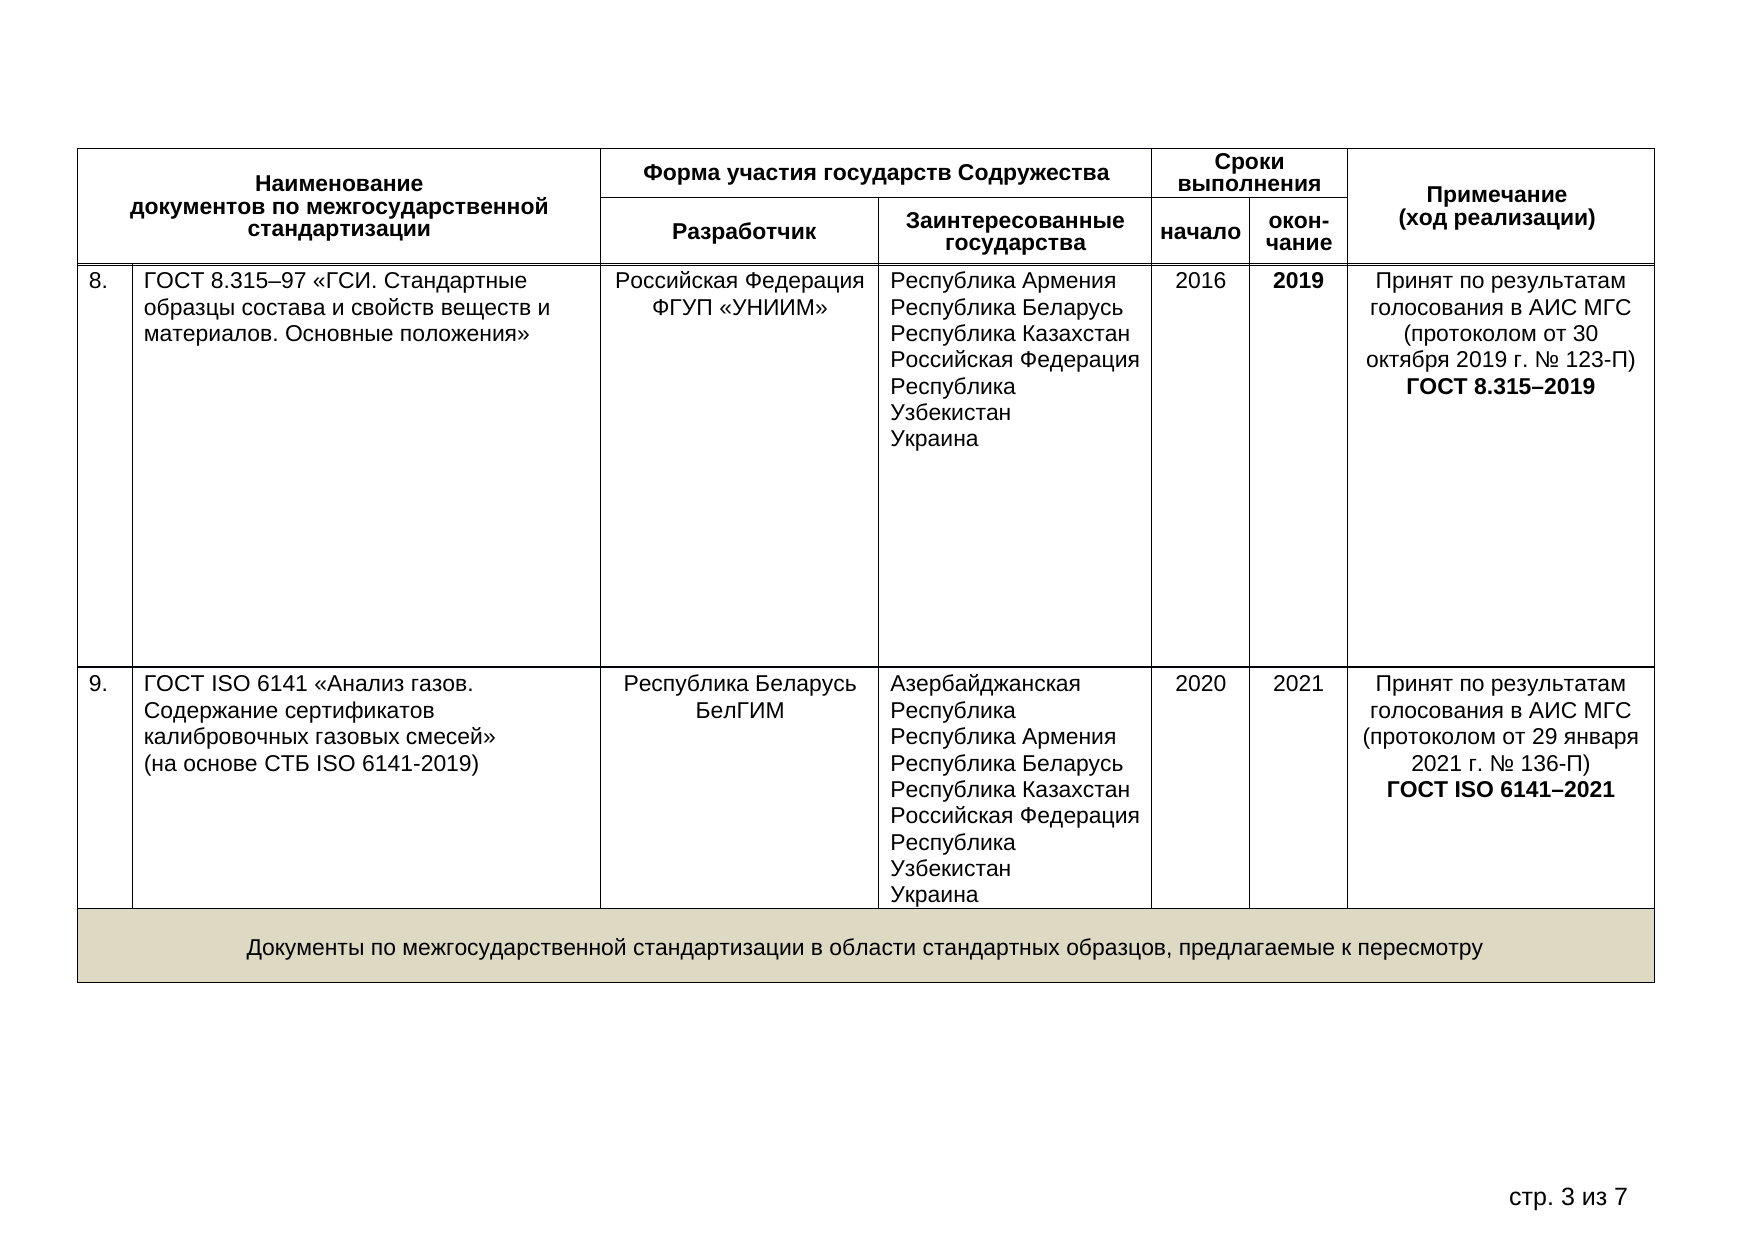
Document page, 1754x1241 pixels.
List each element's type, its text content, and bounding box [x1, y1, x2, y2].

table_cell Республика Беларусь БелГИМ [601, 668, 878, 908]
table_cell 2021 [1250, 668, 1347, 908]
table_cell Российская Федерация ФГУП «УНИИМ» [601, 266, 878, 666]
table_cell окон-чание [1250, 198, 1347, 263]
table_cell начало [1152, 198, 1249, 263]
table_cell [78, 266, 132, 666]
table_header Форма участия государств Содружества [601, 149, 1151, 197]
table_cell 2019 [1250, 266, 1347, 666]
table_cell Заинтересованные государства [879, 198, 1151, 263]
table_header Примечание (ход реализации) [1348, 149, 1654, 263]
table_header Сроки выполнения [1152, 149, 1347, 197]
table_cell Принят по результатам голосования в АИС МГС (протоколом от 30 октября 2019 г. № 123-П) ГОСТ 8.315–2019 [1348, 266, 1654, 666]
table_header Наименование документов по межгосударственной стандартизации [78, 149, 600, 263]
table_cell ГОСТ ISO 6141 «Анализ газов. Содержание сертификатов калибровочных газовых смесей» (на основе СТБ ISO 6141-2019) [133, 668, 600, 908]
table_cell 2020 [1152, 668, 1249, 908]
table_cell Принят по результатам голосования в АИС МГС (протоколом от 29 января 2021 г. № 136-П) ГОСТ ISO 6141–2021 [1348, 668, 1654, 908]
table_cell 2016 [1152, 266, 1249, 666]
table_cell Республика Армения Республика Беларусь Республика Казахстан Российская Федерация Республика Узбекистан Украина [879, 266, 1151, 666]
table_cell ГОСТ 8.315–97 «ГСИ. Стандартные образцы состава и свойств веществ и материалов. Основные положения» [133, 266, 600, 666]
table_cell Азербайджанская Республика Республика Армения Республика Беларусь Республика Казахстан Российская Федерация Республика Узбекистан Украина [879, 668, 1151, 908]
table_cell [78, 668, 132, 908]
table_cell Документы по межгосударственной стандартизации в области стандартных образцов, предлагаемые к пересмотру [78, 909, 1654, 982]
table_cell Разработчик [601, 198, 878, 263]
